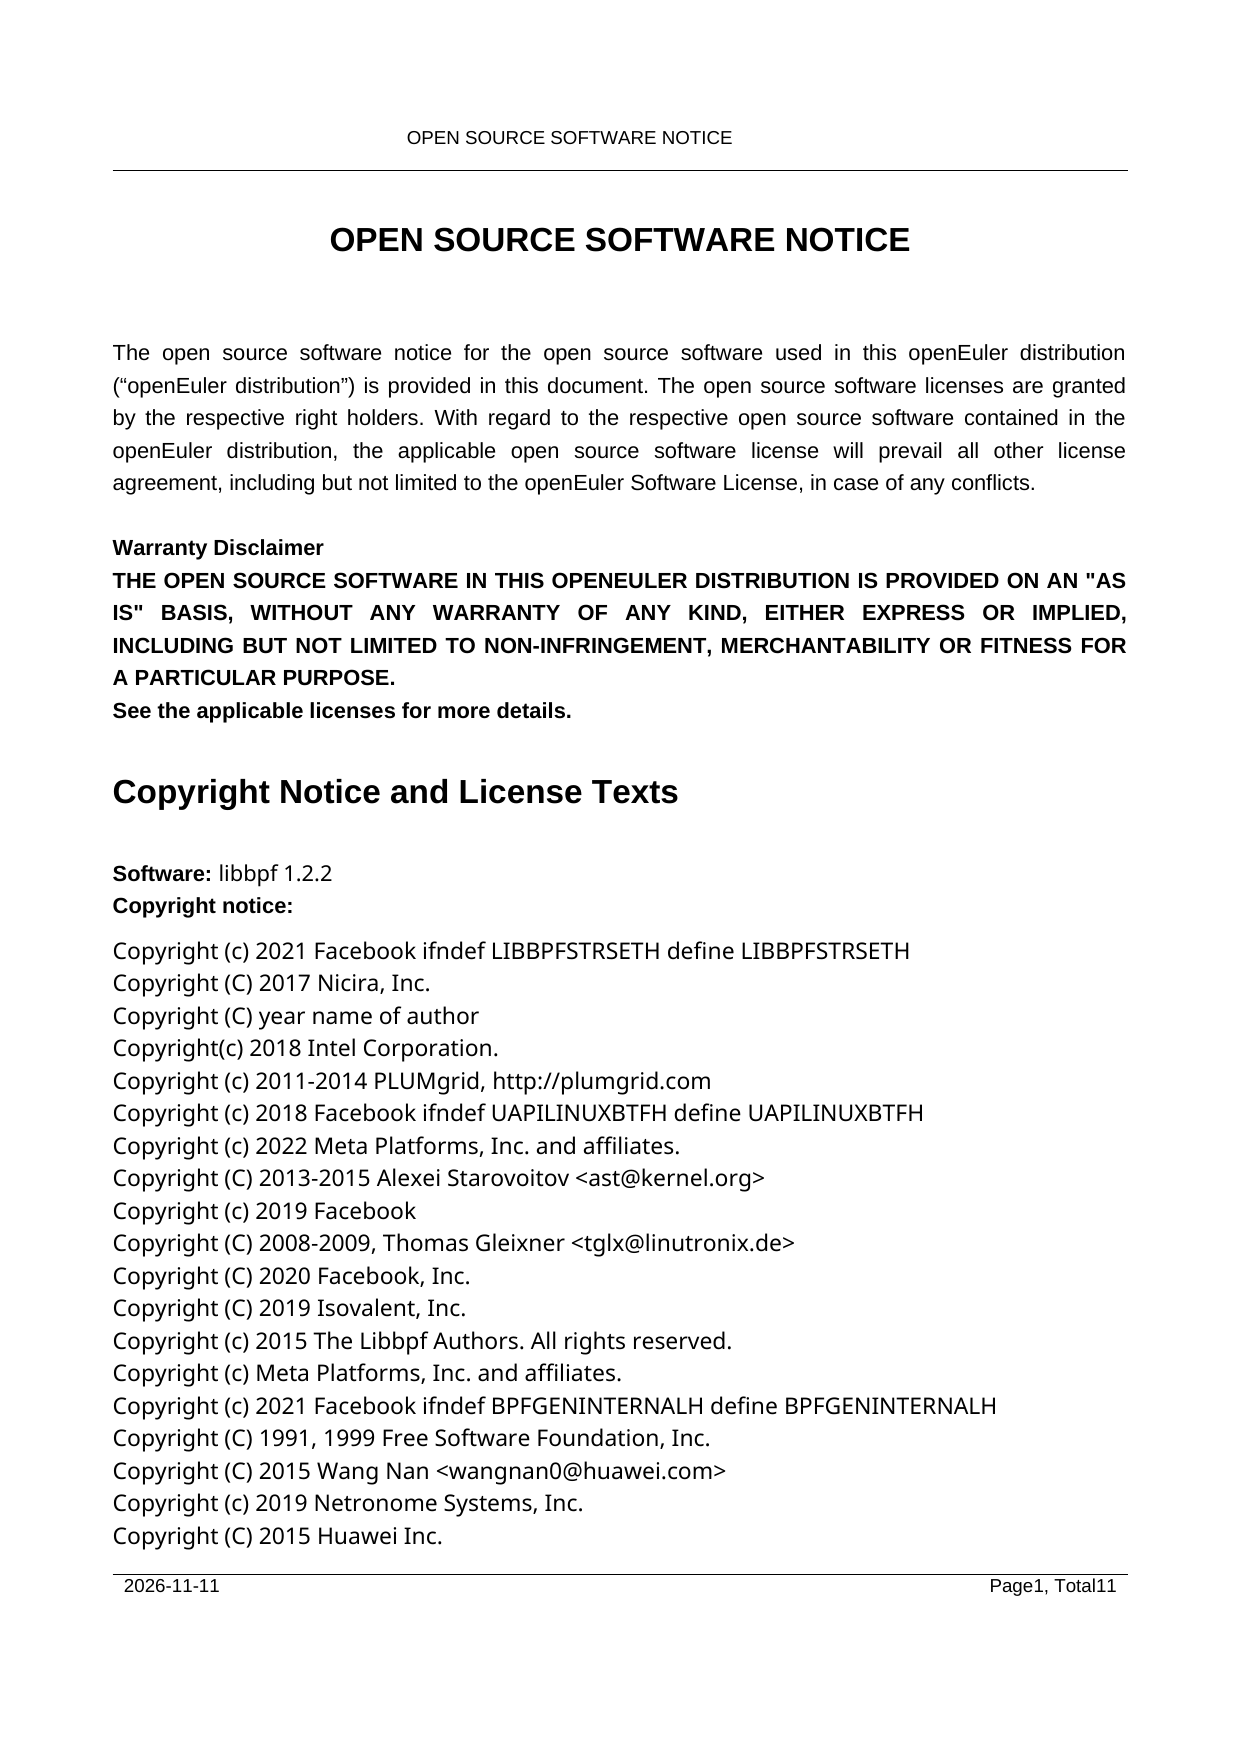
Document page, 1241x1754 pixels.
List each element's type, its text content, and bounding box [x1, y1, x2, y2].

text The open source software notice for the open source software used in this openEuler distribution (“openEuler distribution”) is provided in this document. The open source software licenses are granted by the respective right holders. With regard to the respective open source software contained in the openEuler distribution, the applicable open source software license will prevail all other license agreement, including but not limited to the openEuler Software License, in case of any conflicts. [112, 336, 1128, 499]
text Copyright Notice and License Texts [112, 759, 1128, 824]
text THE OPEN SOURCE SOFTWARE IN THIS OPENEULER DISTRIBUTION IS PROVIDED ON AN "AS IS" BASIS, WITHOUT ANY WARRANTY OF ANY KIND, EITHER EXPRESS OR IMPLIED, INCLUDING BUT NOT LIMITED TO NON-INFRINGEMENT, MERCHANTABILITY OR FITNESS FOR A PARTICULAR PURPOSE. See the applicable licenses for more details. [112, 564, 1128, 726]
text Warranty Disclaimer [112, 531, 1128, 564]
text OPEN SOURCE SOFTWARE NOTICE [112, 206, 1128, 271]
title Software: libbpf 1.2.2 [112, 856, 1128, 889]
text Copyright notice: [112, 889, 1128, 921]
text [112, 934, 1128, 1551]
